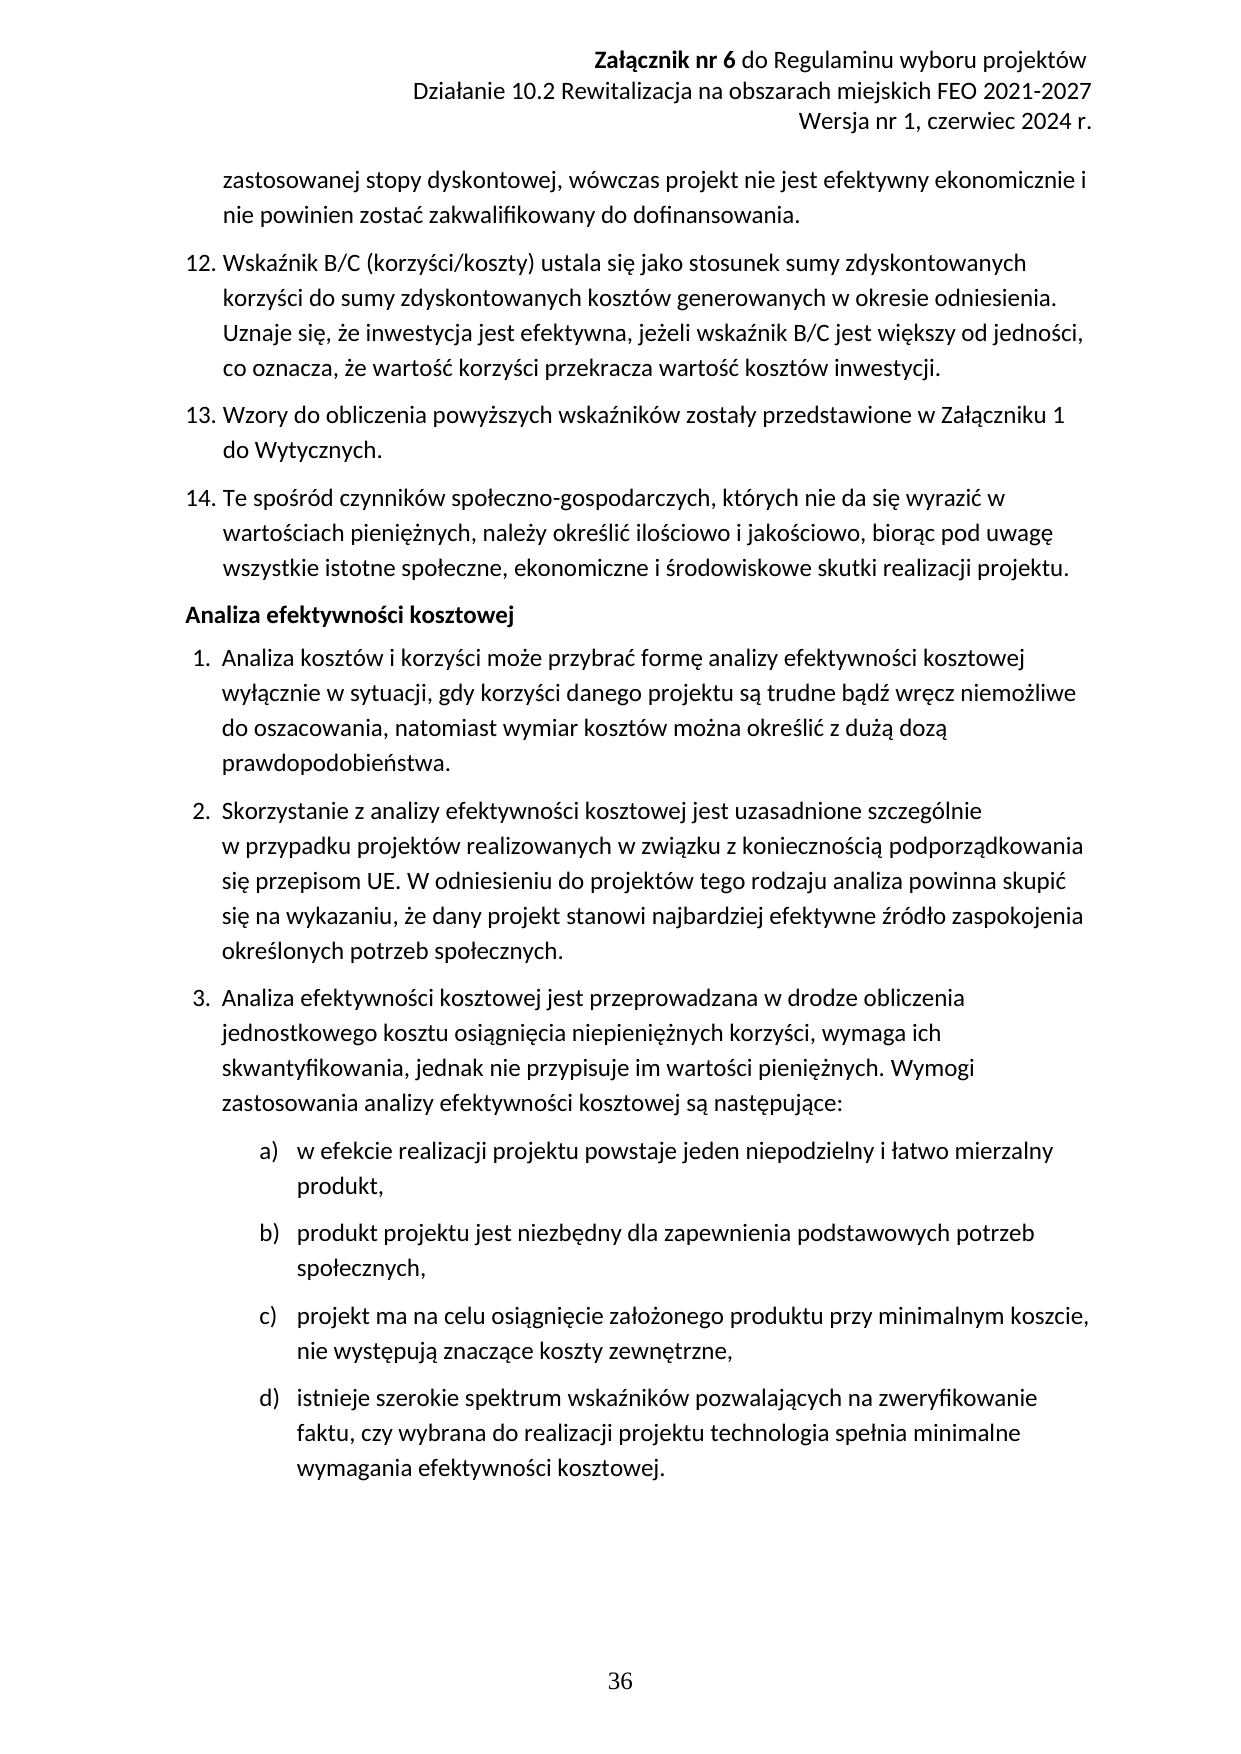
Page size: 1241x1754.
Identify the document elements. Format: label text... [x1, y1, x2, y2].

text Analiza efektywności kosztowej [185, 599, 1092, 630]
list Wskaźnik B/C (korzyści/koszty) ustala się jako stosunek sumy zdyskontowanych korzyści do sumy zdyskontowanych kosztów generowanych w okresie odniesienia. Uznaje się, że inwestycja jest efektywna, jeżeli wskaźnik B/C jest większy od jedności, co oznacza, że wartość korzyści przekracza wartość kosztów inwestycji. [185, 247, 1092, 383]
list w efekcie realizacji projektu powstaje jeden niepodzielny i łatwo mierzalny produkt, [259, 1135, 1092, 1201]
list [185, 164, 1092, 230]
list Wzory do obliczenia powyższych wskaźników zostały przedstawione w Załączniku 1 do Wytycznych. [185, 399, 1092, 465]
list Skorzystanie z analizy efektywności kosztowej jest uzasadnione szczególnie w przypadku projektów realizowanych w związku z koniecznością podporządkowania się przepisom UE. W odniesieniu do projektów tego rodzaju analiza powinna skupić się na wykazaniu, że dany projekt stanowi najbardziej efektywne źródło zaspokojenia określonych potrzeb społecznych. [192, 795, 1092, 966]
list produkt projektu jest niezbędny dla zapewnienia podstawowych potrzeb społecznych, [259, 1218, 1092, 1283]
list Te spośród czynników społeczno-gospodarczych, których nie da się wyrazić w wartościach pieniężnych, należy określić ilościowo i jakościowo, biorąc pod uwagę wszystkie istotne społeczne, ekonomiczne i środowiskowe skutki realizacji projektu. [185, 482, 1092, 583]
list projekt ma na celu osiągnięcie założonego produktu przy minimalnym koszcie, nie występują znaczące koszty zewnętrzne, [259, 1300, 1092, 1366]
list Analiza efektywności kosztowej jest przeprowadzana w drodze obliczenia jednostkowego kosztu osiągnięcia niepieniężnych korzyści, wymaga ich skwantyfikowania, jednak nie przypisuje im wartości pieniężnych. Wymogi zastosowania analizy efektywności kosztowej są następujące: [192, 983, 1092, 1118]
list Analiza kosztów i korzyści może przybrać formę analizy efektywności kosztowej wyłącznie w sytuacji, gdy korzyści danego projektu są trudne bądź wręcz niemożliwe do oszacowania, natomiast wymiar kosztów można określić z dużą dozą prawdopodobieństwa. [192, 643, 1092, 778]
list istnieje szerokie spektrum wskaźników pozwalających na zweryfikowanie faktu, czy wybrana do realizacji projektu technologia spełnia minimalne wymagania efektywności kosztowej. [259, 1383, 1092, 1483]
